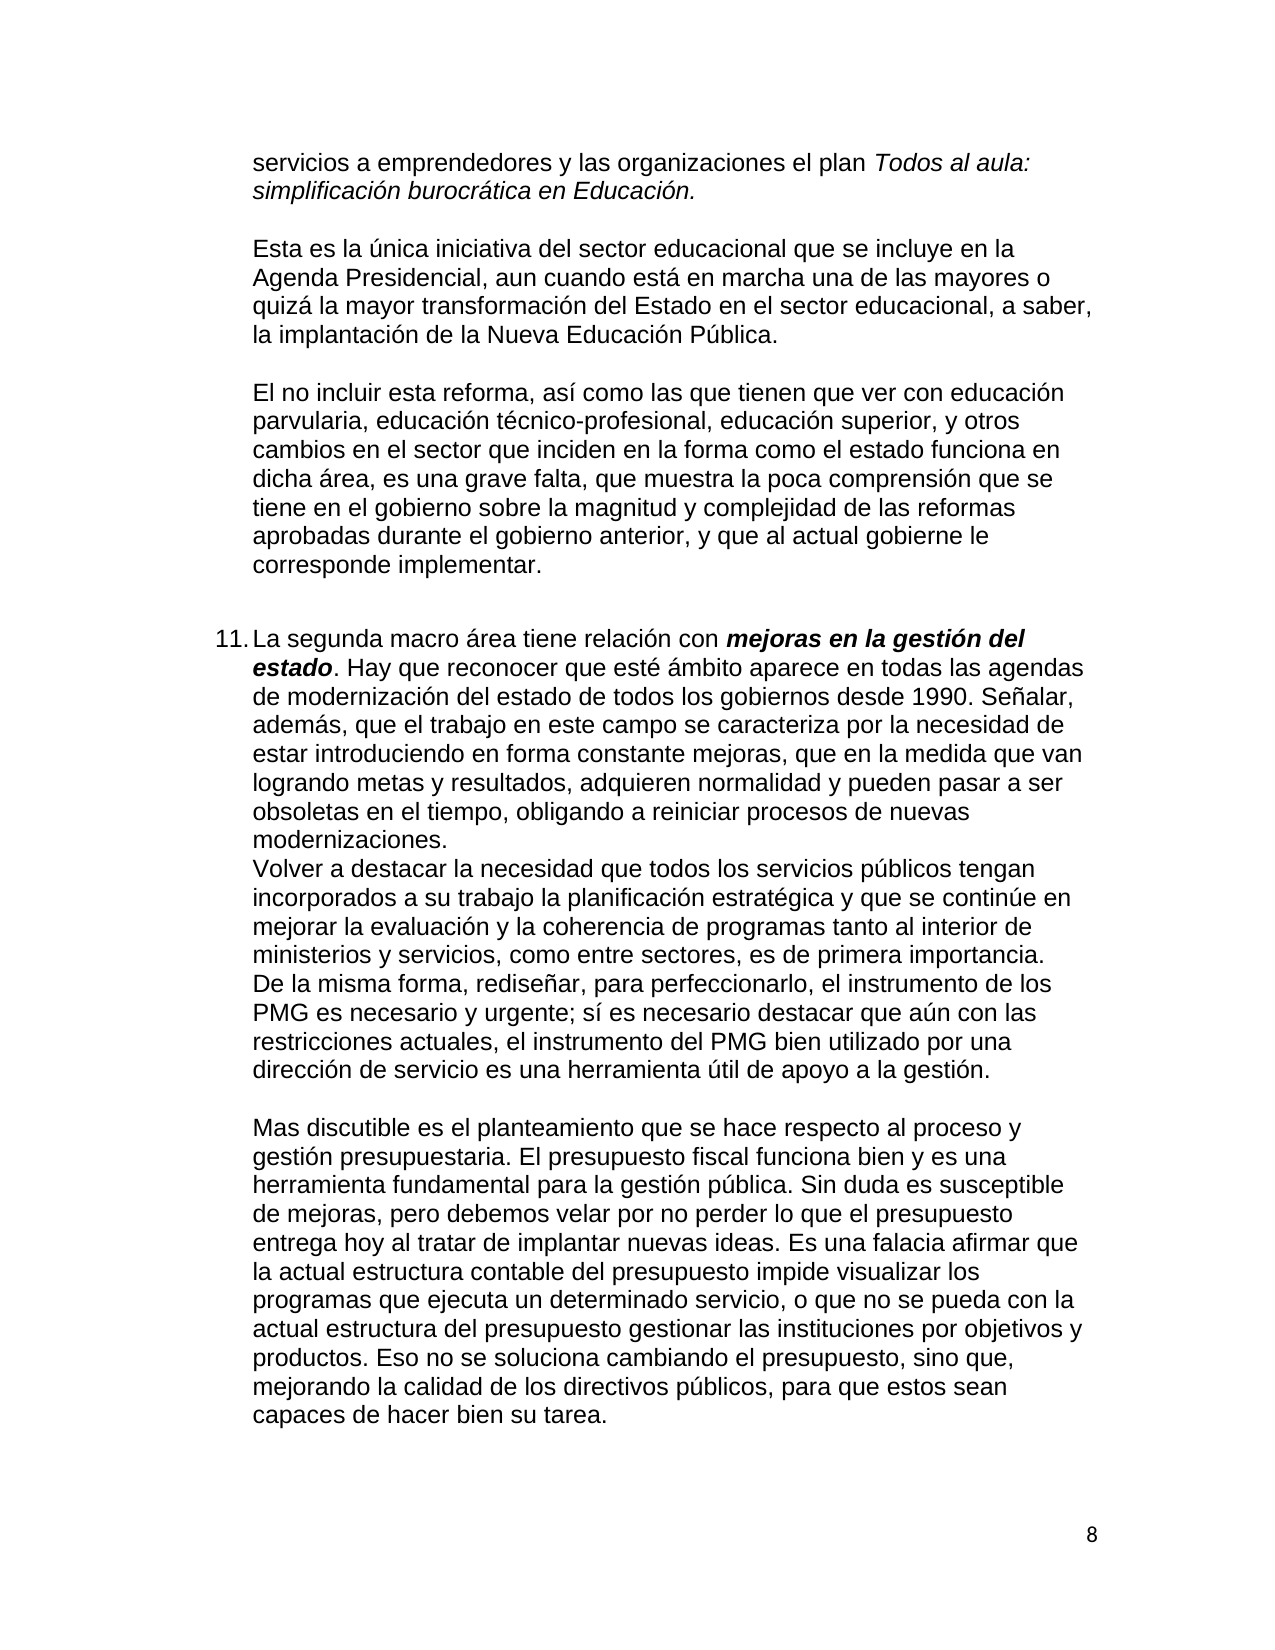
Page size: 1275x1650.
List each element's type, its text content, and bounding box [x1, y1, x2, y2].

list Esta es la única iniciativa del sector educacional que se incluye en la Agenda Presidencial, aun cuando está en marcha una de las mayores o quizá la mayor transformación del Estado en el sector educacional, a saber, la implantación de la Nueva Educación Pública. [252, 234, 1098, 349]
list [252, 148, 1098, 205]
list Mas discutible es el planteamiento que se hace respecto al proceso y gestión presupuestaria. El presupuesto fiscal funciona bien y es una herramienta fundamental para la gestión pública. Sin duda es susceptible de mejoras, pero debemos velar por no perder lo que el presupuesto entrega hoy al tratar de implantar nuevas ideas. Es una falacia afirmar que la actual estructura contable del presupuesto impide visualizar los programas que ejecuta un determinado servicio, o que no se pueda con la actual estructura del presupuesto gestionar las instituciones por objetivos y productos. Eso no se soluciona cambiando el presupuesto, sino que, mejorando la calidad de los directivos públicos, para que estos sean capaces de hacer bien su tarea. [252, 1113, 1098, 1429]
list Volver a destacar la necesidad que todos los servicios públicos tengan incorporados a su trabajo la planificación estratégica y que se continúe en mejorar la evaluación y la coherencia de programas tanto al interior de ministerios y servicios, como entre sectores, es de primera importancia. [252, 854, 1098, 969]
list El no incluir esta reforma, así como las que tienen que ver con educación parvularia, educación técnico-profesional, educación superior, y otros cambios en el sector que inciden en la forma como el estado funciona en dicha área, es una grave falta, que muestra la poca comprensión que se tiene en el gobierno sobre la magnitud y complejidad de las reformas aprobadas durante el gobierno anterior, y que al actual gobierne le corresponde implementar. [252, 378, 1098, 579]
list La segunda macro área tiene relación con mejoras en la gestión del estado. Hay que reconocer que esté ámbito aparece en todas las agendas de modernización del estado de todos los gobiernos desde 1990. Señalar, además, que el trabajo en este campo se caracteriza por la necesidad de estar introduciendo en forma constante mejoras, que en la medida que van logrando metas y resultados, adquieren normalidad y pueden pasar a ser obsoletas en el tiempo, obligando a reiniciar procesos de nuevas modernizaciones. [215, 624, 1098, 854]
list De la misma forma, rediseñar, para perfeccionarlo, el instrumento de los PMG es necesario y urgente; sí es necesario destacar que aún con las restricciones actuales, el instrumento del PMG bien utilizado por una dirección de servicio es una herramienta útil de apoyo a la gestión. [252, 969, 1098, 1084]
